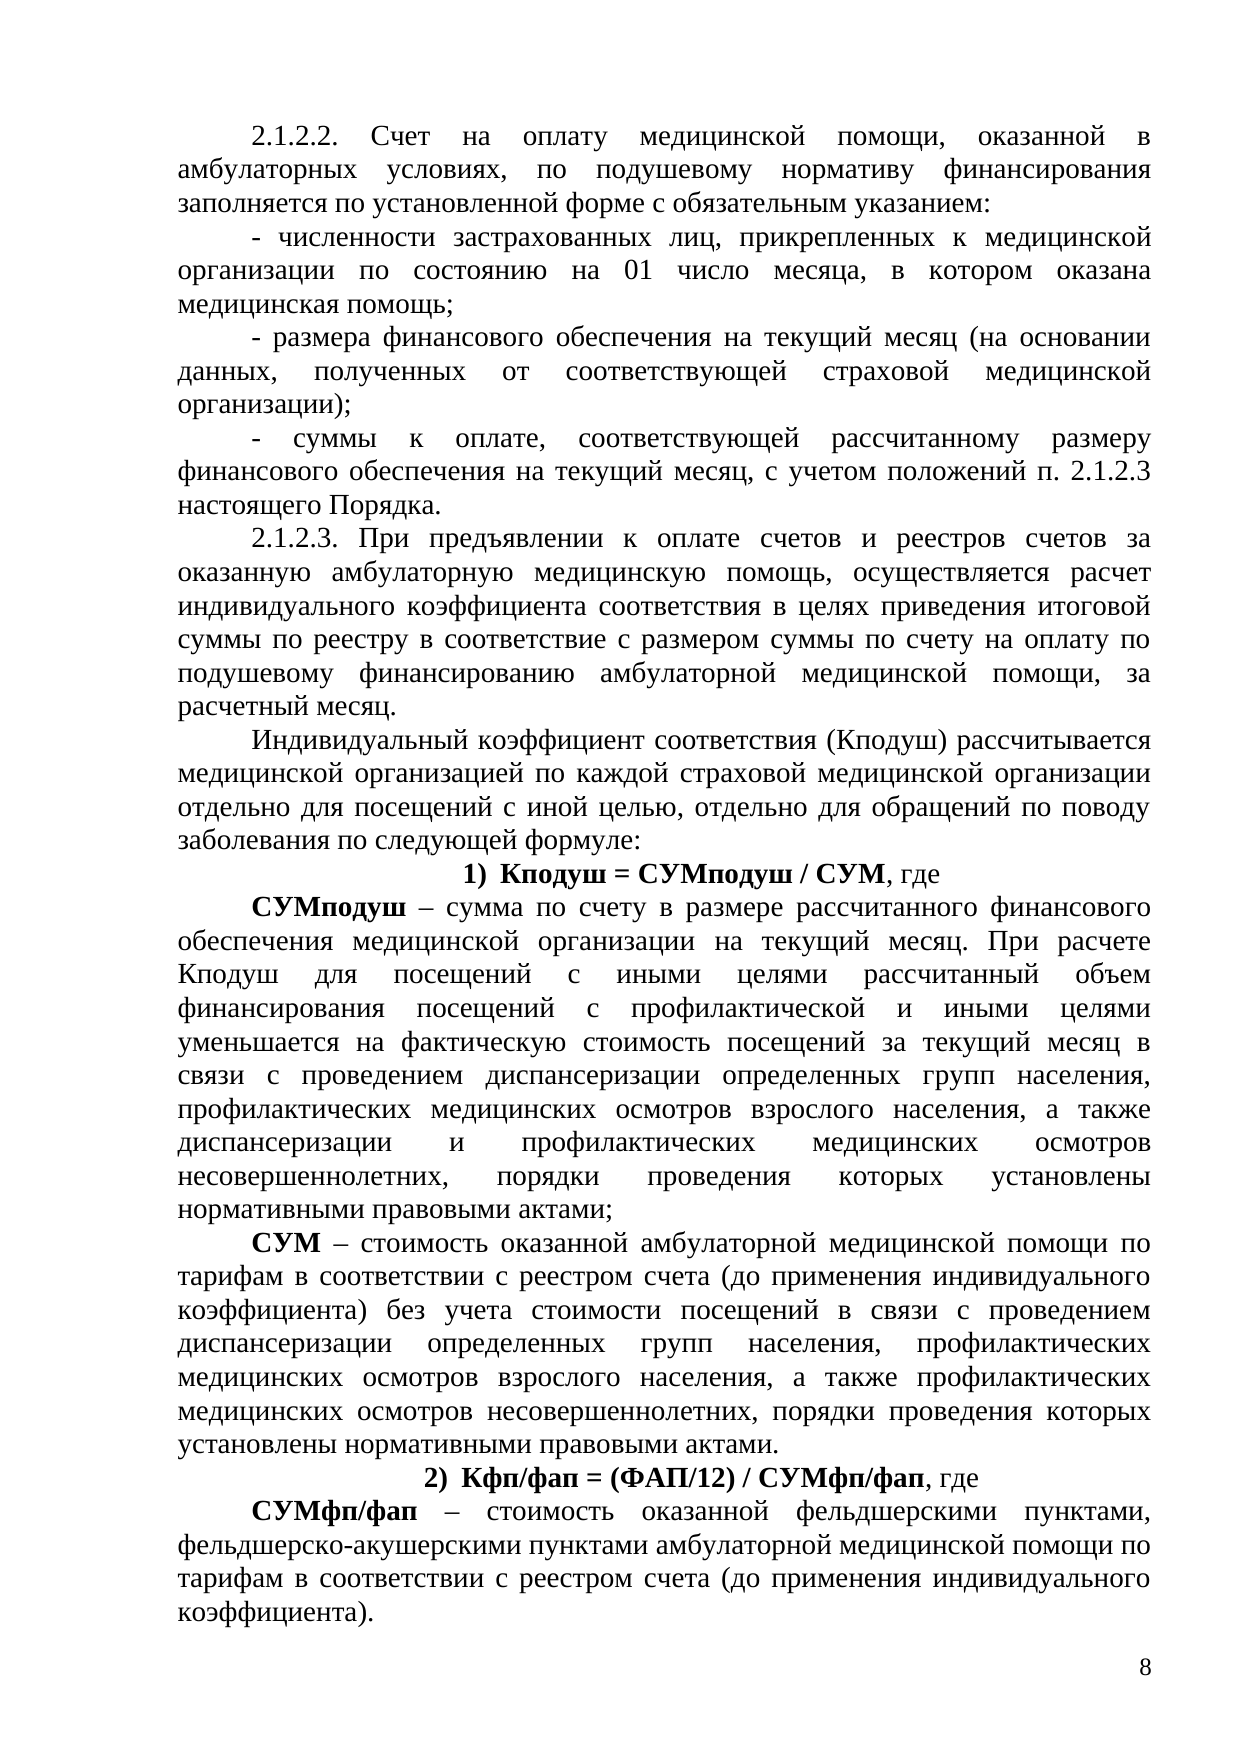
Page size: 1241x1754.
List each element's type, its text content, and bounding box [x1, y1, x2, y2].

text 2.1.2.2. Счет на оплату медицинской помощи, оказанной в амбулаторных условиях, по подушевому нормативу финансирования заполняется по установленной форме с обязательным указанием: [177, 118, 1152, 219]
text СУМфп/фап – стоимость оказанной фельдшерскими пунктами, фельдшерско-акушерскими пунктами амбулаторной медицинской помощи по тарифам в соответствии с реестром счета (до применения индивидуального коэффициента). [177, 1493, 1152, 1627]
text СУМподуш – сумма по счету в размере рассчитанного финансового обеспечения медицинской организации на текущий месяц. При расчете Кподуш для посещений с иными целями рассчитанный объем финансирования посещений с профилактической и иными целями уменьшается на фактическую стоимость посещений за текущий месяц в связи с проведением диспансеризации определенных групп населения, профилактических медицинских осмотров взрослого населения, а также диспансеризации и профилактических медицинских осмотров несовершеннолетних, порядки проведения которых установлены нормативными правовыми актами; [177, 889, 1152, 1225]
text - размера финансового обеспечения на текущий месяц (на основании данных, полученных от соответствующей страховой медицинской организации); [177, 319, 1152, 420]
list Кподуш = СУМподуш / СУМ, где [251, 856, 1152, 889]
text - суммы к оплате, соответствующей рассчитанному размеру финансового обеспечения на текущий месяц, с учетом положений п. 2.1.2.3 настоящего Порядка. [177, 420, 1152, 521]
list Кфп/фап = (ФАП/12) / СУМфп/фап, где [251, 1460, 1152, 1493]
text СУМ – стоимость оказанной амбулаторной медицинской помощи по тарифам в соответствии с реестром счета (до применения индивидуального коэффициента) без учета стоимости посещений в связи с проведением диспансеризации определенных групп населения, профилактических медицинских осмотров взрослого населения, а также профилактических медицинских осмотров несовершеннолетних, порядки проведения которых установлены нормативными правовыми актами. [177, 1225, 1152, 1460]
text Индивидуальный коэффициент соответствия (Кподуш) рассчитывается медицинской организацией по каждой страховой медицинской организации отдельно для посещений с иной целью, отдельно для обращений по поводу заболевания по следующей формуле: [177, 722, 1152, 856]
text - численности застрахованных лиц, прикрепленных к медицинской организации по состоянию на 01 число месяца, в котором оказана медицинская помощь; [177, 219, 1152, 319]
text 2.1.2.3. При предъявлении к оплате счетов и реестров счетов за оказанную амбулаторную медицинскую помощь, осуществляется расчет индивидуального коэффициента соответствия в целях приведения итоговой суммы по реестру в соответствие с размером суммы по счету на оплату по подушевому финансированию амбулаторной медицинской помощи, за расчетный месяц. [177, 521, 1152, 722]
